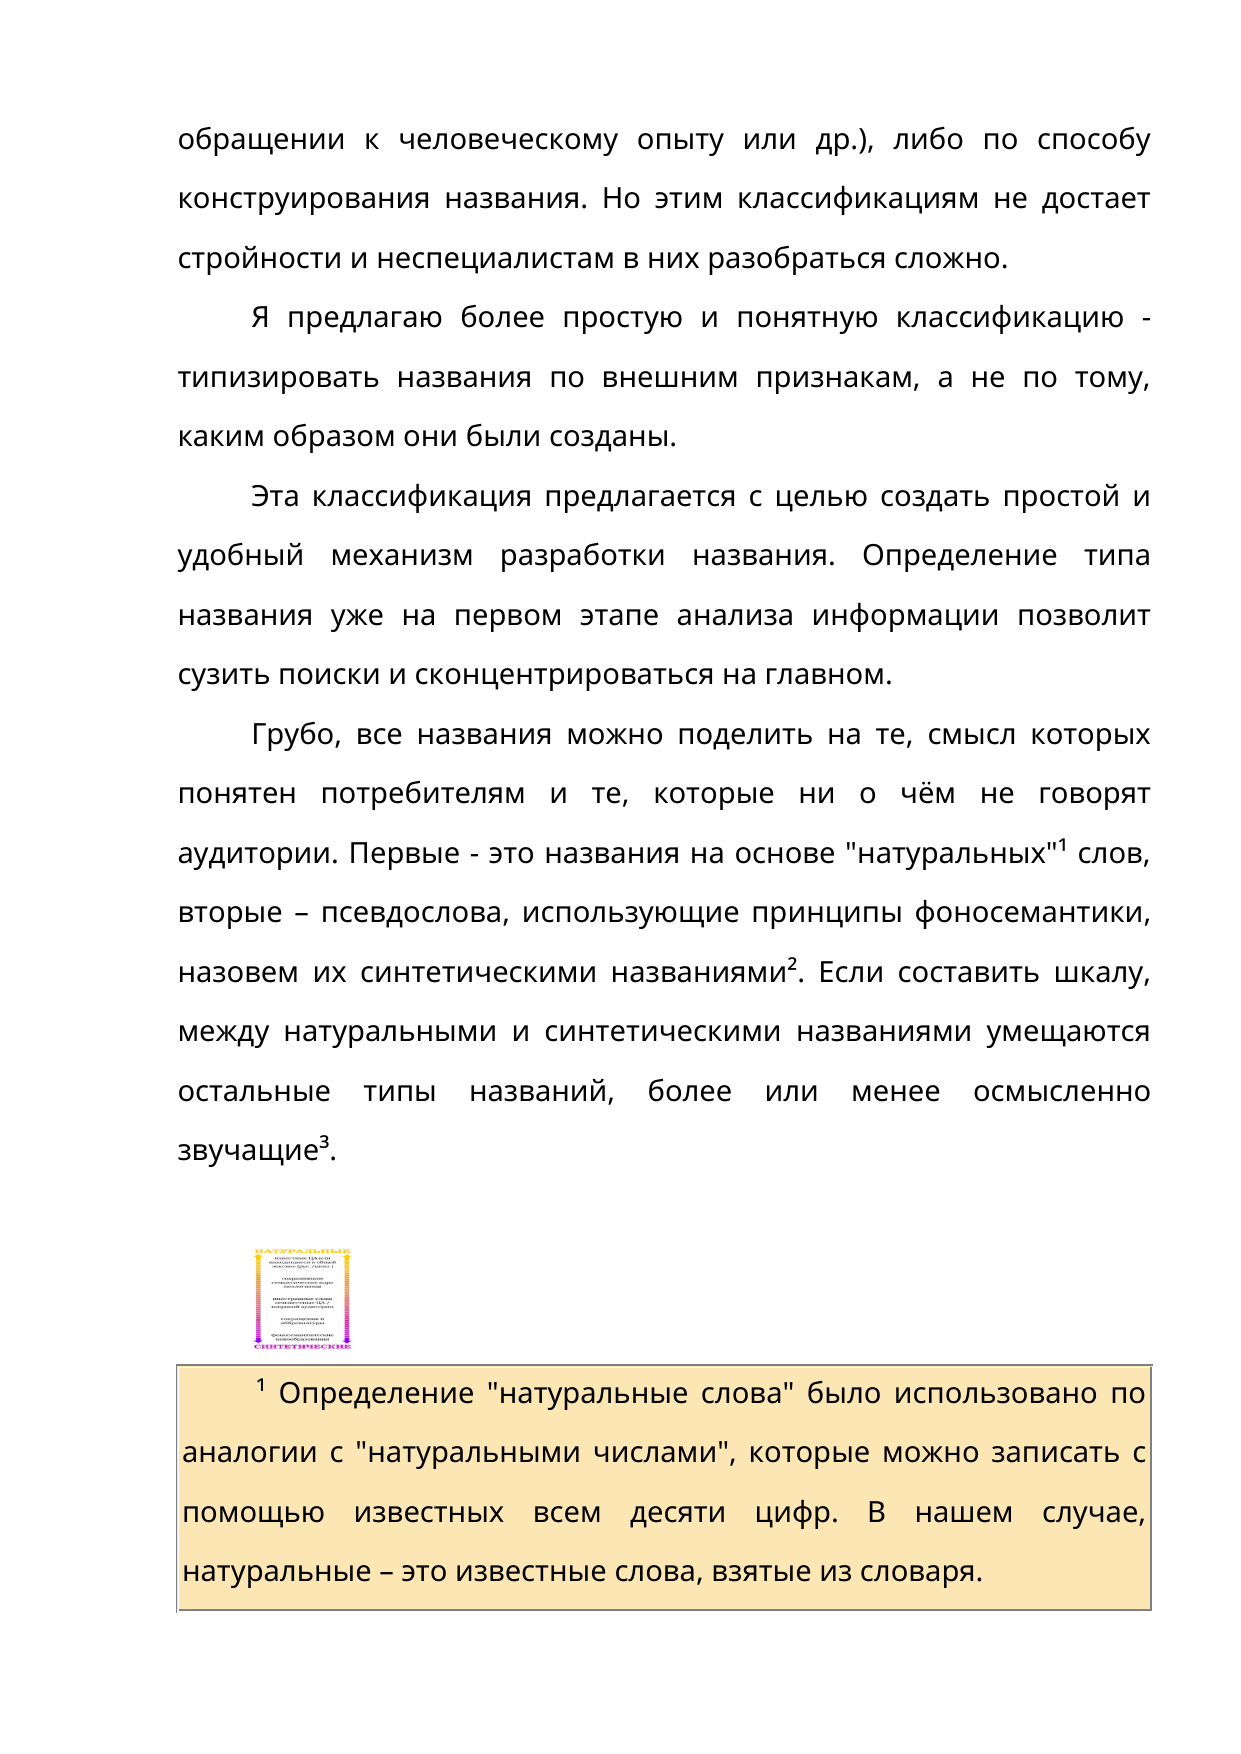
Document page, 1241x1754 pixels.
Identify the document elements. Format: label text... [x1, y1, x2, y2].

table_header ¹ Определение "натуральные слова" было использовано по аналогии с "натуральными числами", которые можно записать с помощью известных всем десяти цифр. В нашем случае, натуральные – это известные слова, взятые из словаря. [179, 1368, 1150, 1609]
picture [251, 1248, 355, 1350]
text Грубо, все названия можно поделить на те, смысл которых понятен потребителям и те, которые ни о чём не говорят аудитории. Первые - это названия на основе "натуральных"¹ слов, вторые – псевдослова, использующие принципы фоносемантики, назовем их синтетическими названиями². Если составить шкалу, между натуральными и синтетическими названиями умещаются остальные типы названий, более или менее осмысленно звучащие³. [177, 713, 1152, 1169]
text Я предлагаю более простую и понятную классификацию - типизировать названия по внешним признакам, а не по тому, каким образом они были созданы. [177, 297, 1152, 455]
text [177, 118, 1152, 277]
text Эта классификация предлагается с целью создать простой и удобный механизм разработки названия. Определение типа названия уже на первом этапе анализа информации позволит сузить поиски и сконцентрироваться на главном. [177, 475, 1152, 693]
